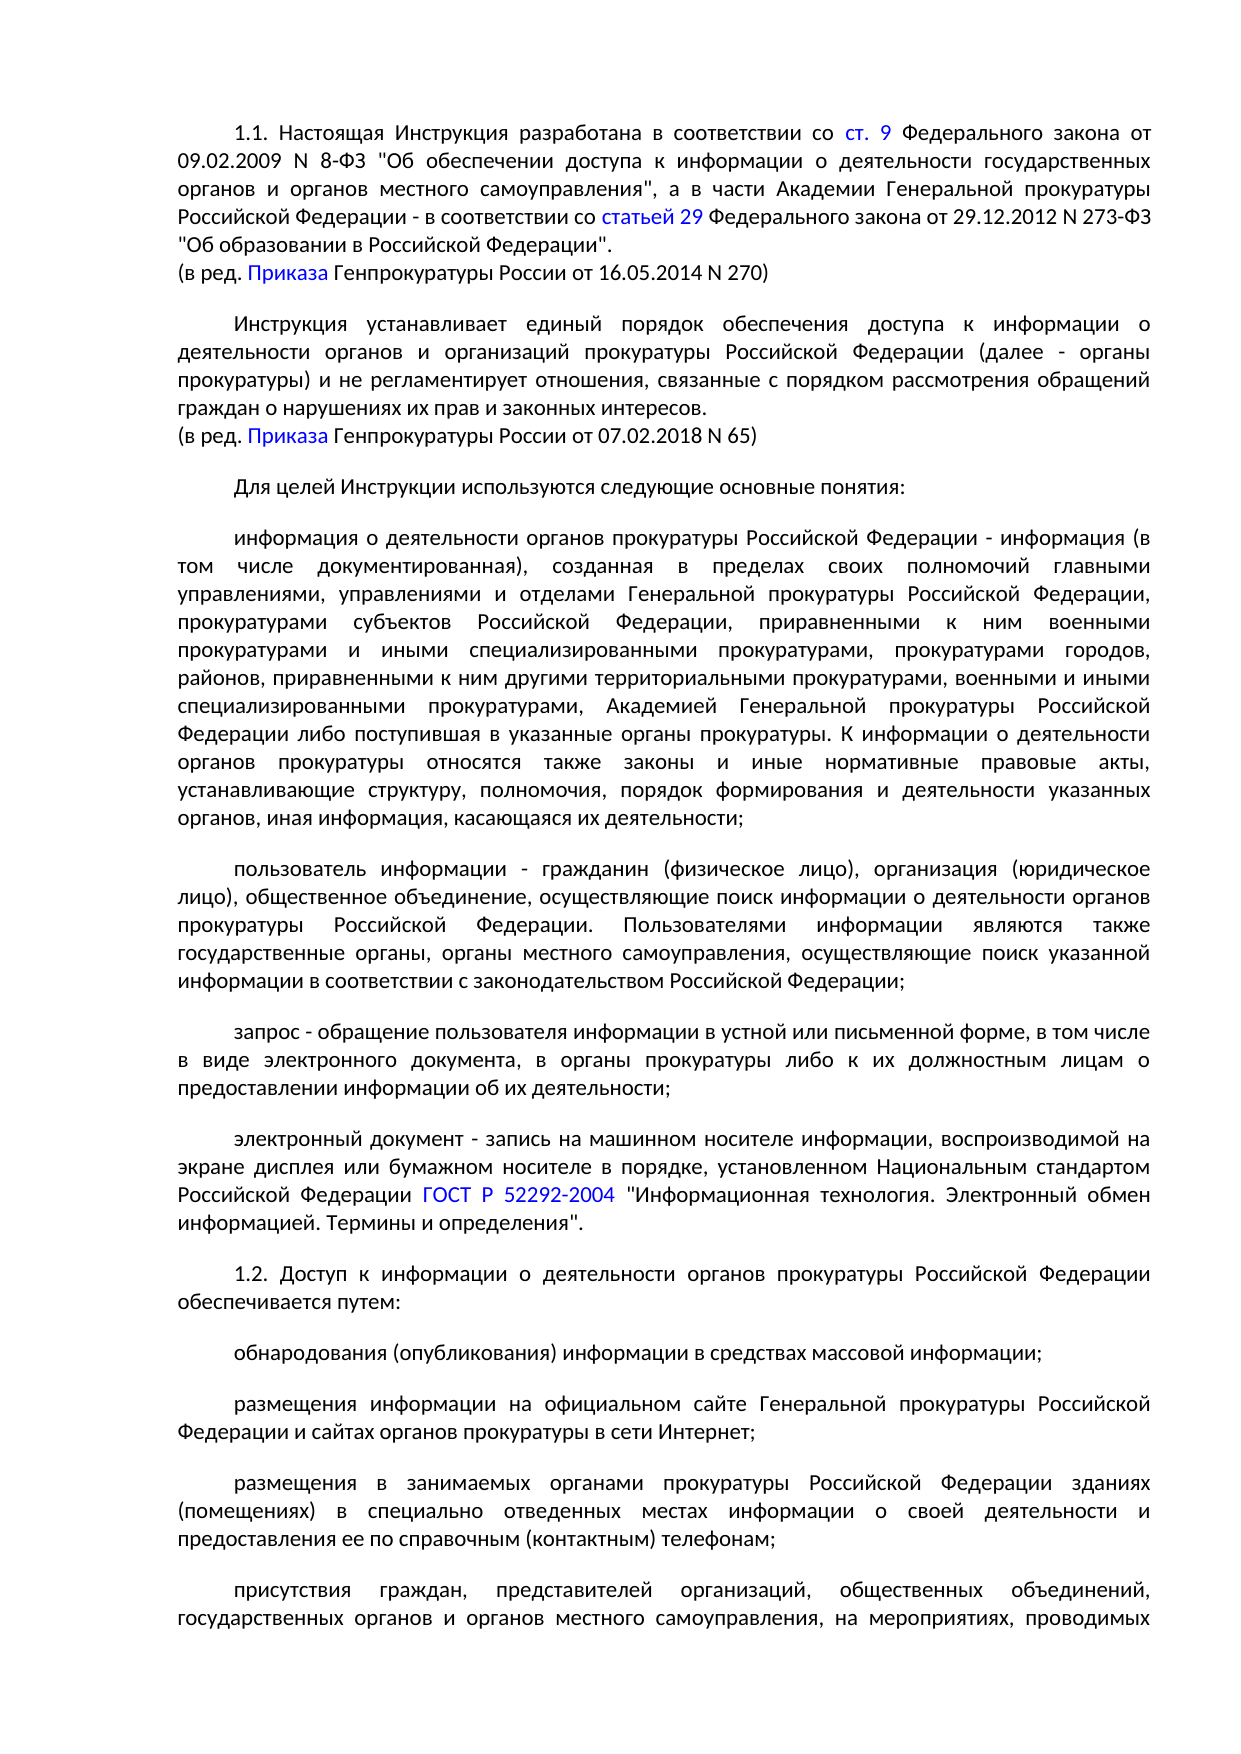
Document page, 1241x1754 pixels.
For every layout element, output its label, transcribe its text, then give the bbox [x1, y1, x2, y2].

text информация о деятельности органов прокуратуры Российской Федерации - информация (в том числе документированная), созданная в пределах своих полномочий главными управлениями, управлениями и отделами Генеральной прокуратуры Российской Федерации, прокуратурами субъектов Российской Федерации, приравненными к ним военными прокуратурами и иными специализированными прокуратурами, прокуратурами городов, районов, приравненными к ним другими территориальными прокуратурами, военными и иными специализированными прокуратурами, Академией Генеральной прокуратуры Российской Федерации либо поступившая в указанные органы прокуратуры. К информации о деятельности органов прокуратуры относятся также законы и иные нормативные правовые акты, устанавливающие структуру, полномочия, порядок формирования и деятельности указанных органов, иная информация, касающаяся их деятельности; [177, 523, 1152, 831]
text 1.2. Доступ к информации о деятельности органов прокуратуры Российской Федерации обеспечивается путем: [177, 1259, 1152, 1315]
text Инструкция устанавливает единый порядок обеспечения доступа к информации о деятельности органов и организаций прокуратуры Российской Федерации (далее - органы прокуратуры) и не регламентирует отношения, связанные с порядком рассмотрения обращений граждан о нарушениях их прав и законных интересов. [177, 309, 1152, 421]
text (в ред. Приказа Генпрокуратуры России от 16.05.2014 N 270) [177, 258, 1152, 286]
text пользователь информации - гражданин (физическое лицо), организация (юридическое лицо), общественное объединение, осуществляющие поиск информации о деятельности органов прокуратуры Российской Федерации. Пользователями информации являются также государственные органы, органы местного самоуправления, осуществляющие поиск указанной информации в соответствии с законодательством Российской Федерации; [177, 854, 1152, 994]
text запрос - обращение пользователя информации в устной или письменной форме, в том числе в виде электронного документа, в органы прокуратуры либо к их должностным лицам о предоставлении информации об их деятельности; [177, 1017, 1152, 1101]
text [177, 1575, 1152, 1631]
text обнародования (опубликования) информации в средствах массовой информации; [177, 1338, 1152, 1366]
text электронный документ - запись на машинном носителе информации, воспроизводимой на экране дисплея или бумажном носителе в порядке, установленном Национальным стандартом Российской Федерации ГОСТ Р 52292-2004 "Информационная технология. Электронный обмен информацией. Термины и определения". [177, 1124, 1152, 1236]
text (в ред. Приказа Генпрокуратуры России от 07.02.2018 N 65) [177, 421, 1152, 449]
text размещения информации на официальном сайте Генеральной прокуратуры Российской Федерации и сайтах органов прокуратуры в сети Интернет; [177, 1389, 1152, 1445]
text размещения в занимаемых органами прокуратуры Российской Федерации зданиях (помещениях) в специально отведенных местах информации о своей деятельности и предоставления ее по справочным (контактным) телефонам; [177, 1468, 1152, 1552]
text 1.1. Настоящая Инструкция разработана в соответствии со ст. 9 Федерального закона от 09.02.2009 N 8-ФЗ "Об обеспечении доступа к информации о деятельности государственных органов и органов местного самоуправления", а в части Академии Генеральной прокуратуры Российской Федерации - в соответствии со статьей 29 Федерального закона от 29.12.2012 N 273-ФЗ "Об образовании в Российской Федерации". [177, 118, 1152, 258]
text Для целей Инструкции используются следующие основные понятия: [177, 472, 1152, 500]
